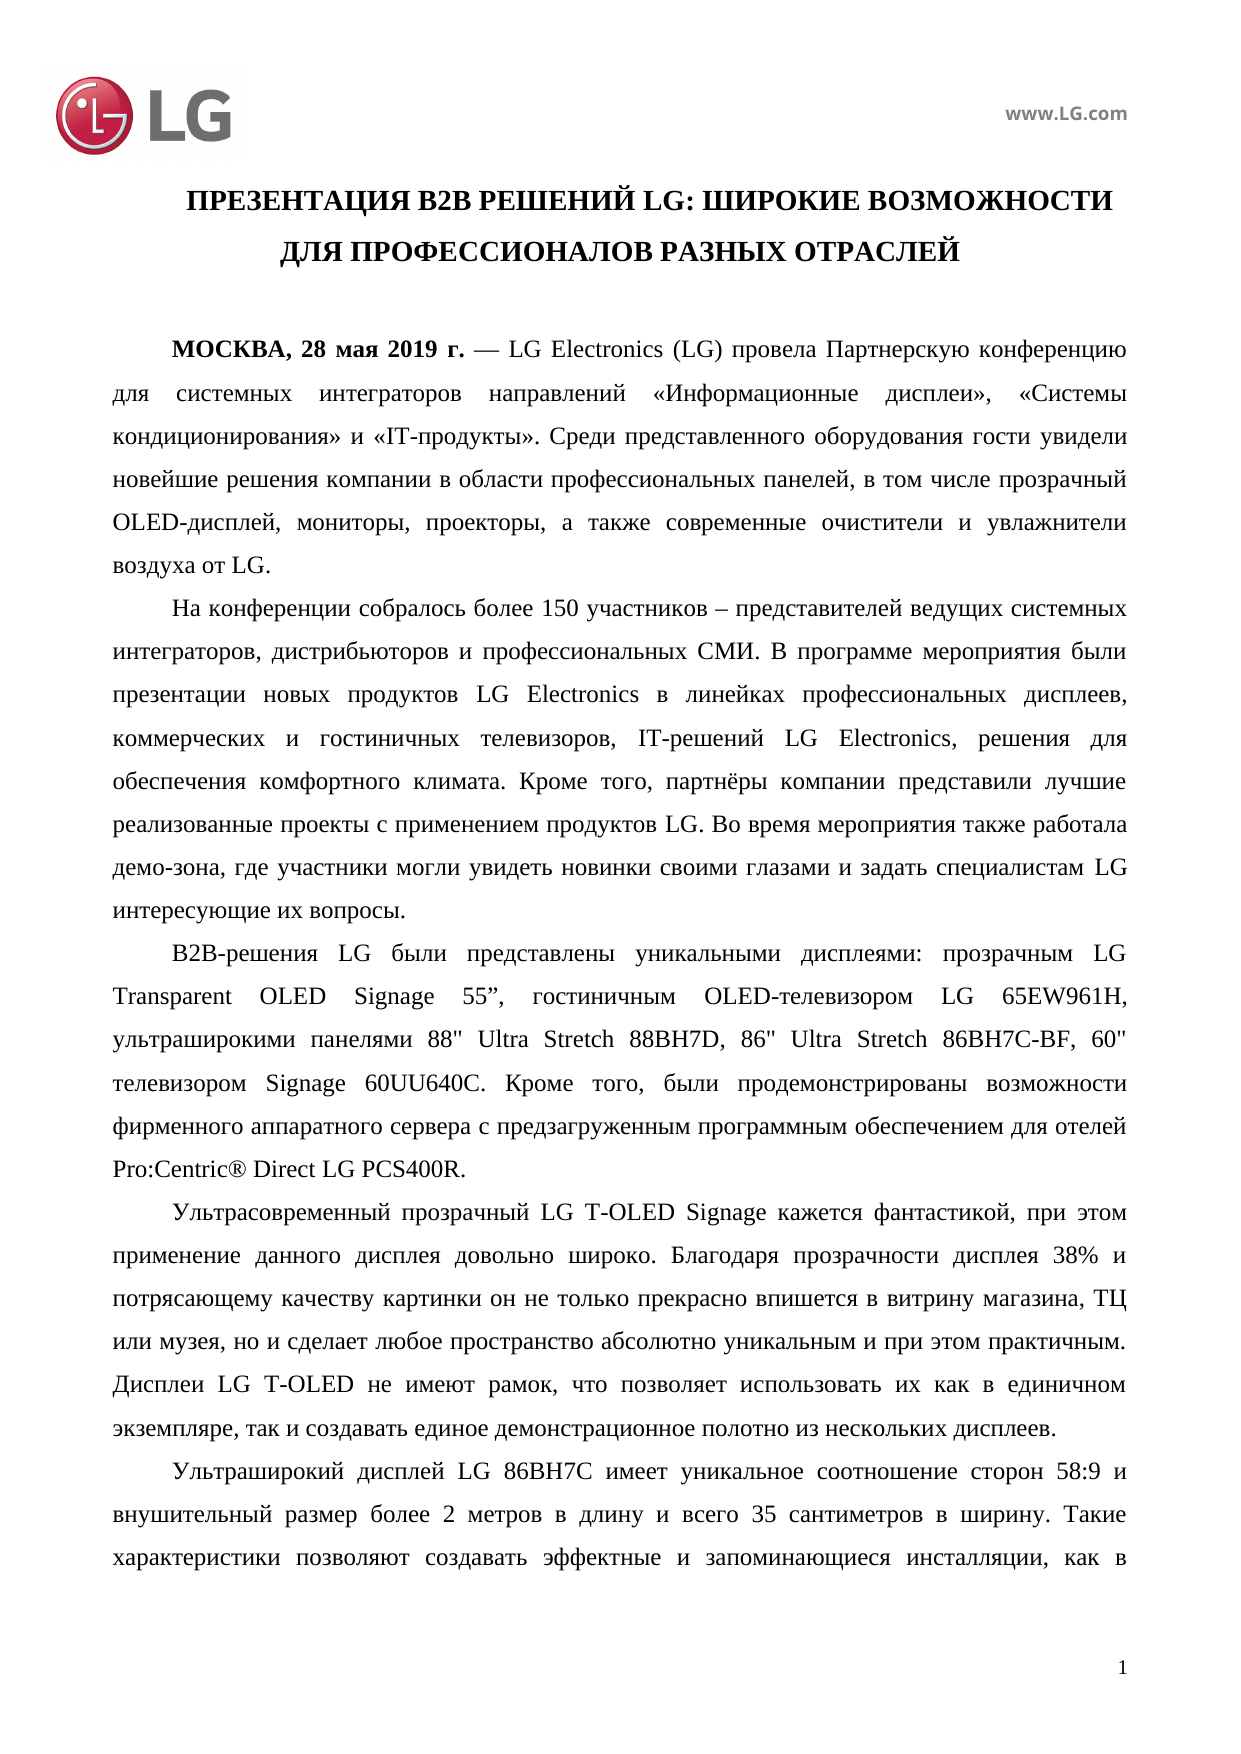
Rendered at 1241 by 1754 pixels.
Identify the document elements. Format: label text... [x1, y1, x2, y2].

picture [45, 65, 246, 162]
text ПРЕЗЕНТАЦИЯ В2В РЕШЕНИЙ LG: ШИРОКИЕ ВОЗМОЖНОСТИ ДЛЯ ПРОФЕССИОНАЛОВ РАЗНЫХ ОТРАСЛЕЙ [112, 183, 1128, 267]
text Ультрасовременный прозрачный LG T-OLED Signage кажется фантастикой, при этом применение данного дисплея довольно широко. Благодаря прозрачности дисплея 38% и потрясающему качеству картинки он не только прекрасно впишется в витрину магазина, ТЦ или музея, но и сделает любое пространство абсолютно уникальным и при этом практичным. Дисплеи LG T-OLED не имеют рамок, что позволяет использовать их как в единичном экземпляре, так и создавать единое демонстрационное полотно из нескольких дисплеев. [112, 1197, 1128, 1441]
text МОСКВА, 28 мая 2019 г. — LG Electronics (LG) провела Партнерскую конференцию для системных интеграторов направлений «Информационные дисплеи», «Системы кондиционирования» и «IT-продукты». Среди представленного оборудования гости увидели новейшие решения компании в области профессиональных панелей, в том числе прозрачный OLED-дисплей, мониторы, проекторы, а также современные очистители и увлажнители воздуха от LG. [112, 334, 1128, 579]
text В2B-решения LG были представлены уникальными дисплеями: прозрачным LG Transparent OLED Signage 55”, гостиничным OLED-телевизором LG 65EW961H, ультраширокими панелями 88" Ultra Stretch 88BH7D, 86" Ultra Stretch 86BH7C-BF, 60" телевизором Signage 60UU640C. Кроме того, были продемонстрированы возможности фирменного аппаратного сервера с предзагруженным программным обеспечением для отелей Pro:Centric® Direct LG PCS400R. [112, 938, 1128, 1183]
text На конференции собралось более 150 участников – представителей ведущих системных интеграторов, дистрибьюторов и профессиональных СМИ. В программе мероприятия были презентации новых продуктов LG Electronics в линейках профессиональных дисплеев, коммерческих и гостиничных телевизоров, IT-решений LG Electronics, решения для обеспечения комфортного климата. Кроме того, партнёры компании представили лучшие реализованные проекты с применением продуктов LG. Во время мероприятия также работала демо-зона, где участники могли увидеть новинки своими глазами и задать специалистам LG интересующие их вопросы. [112, 593, 1128, 924]
